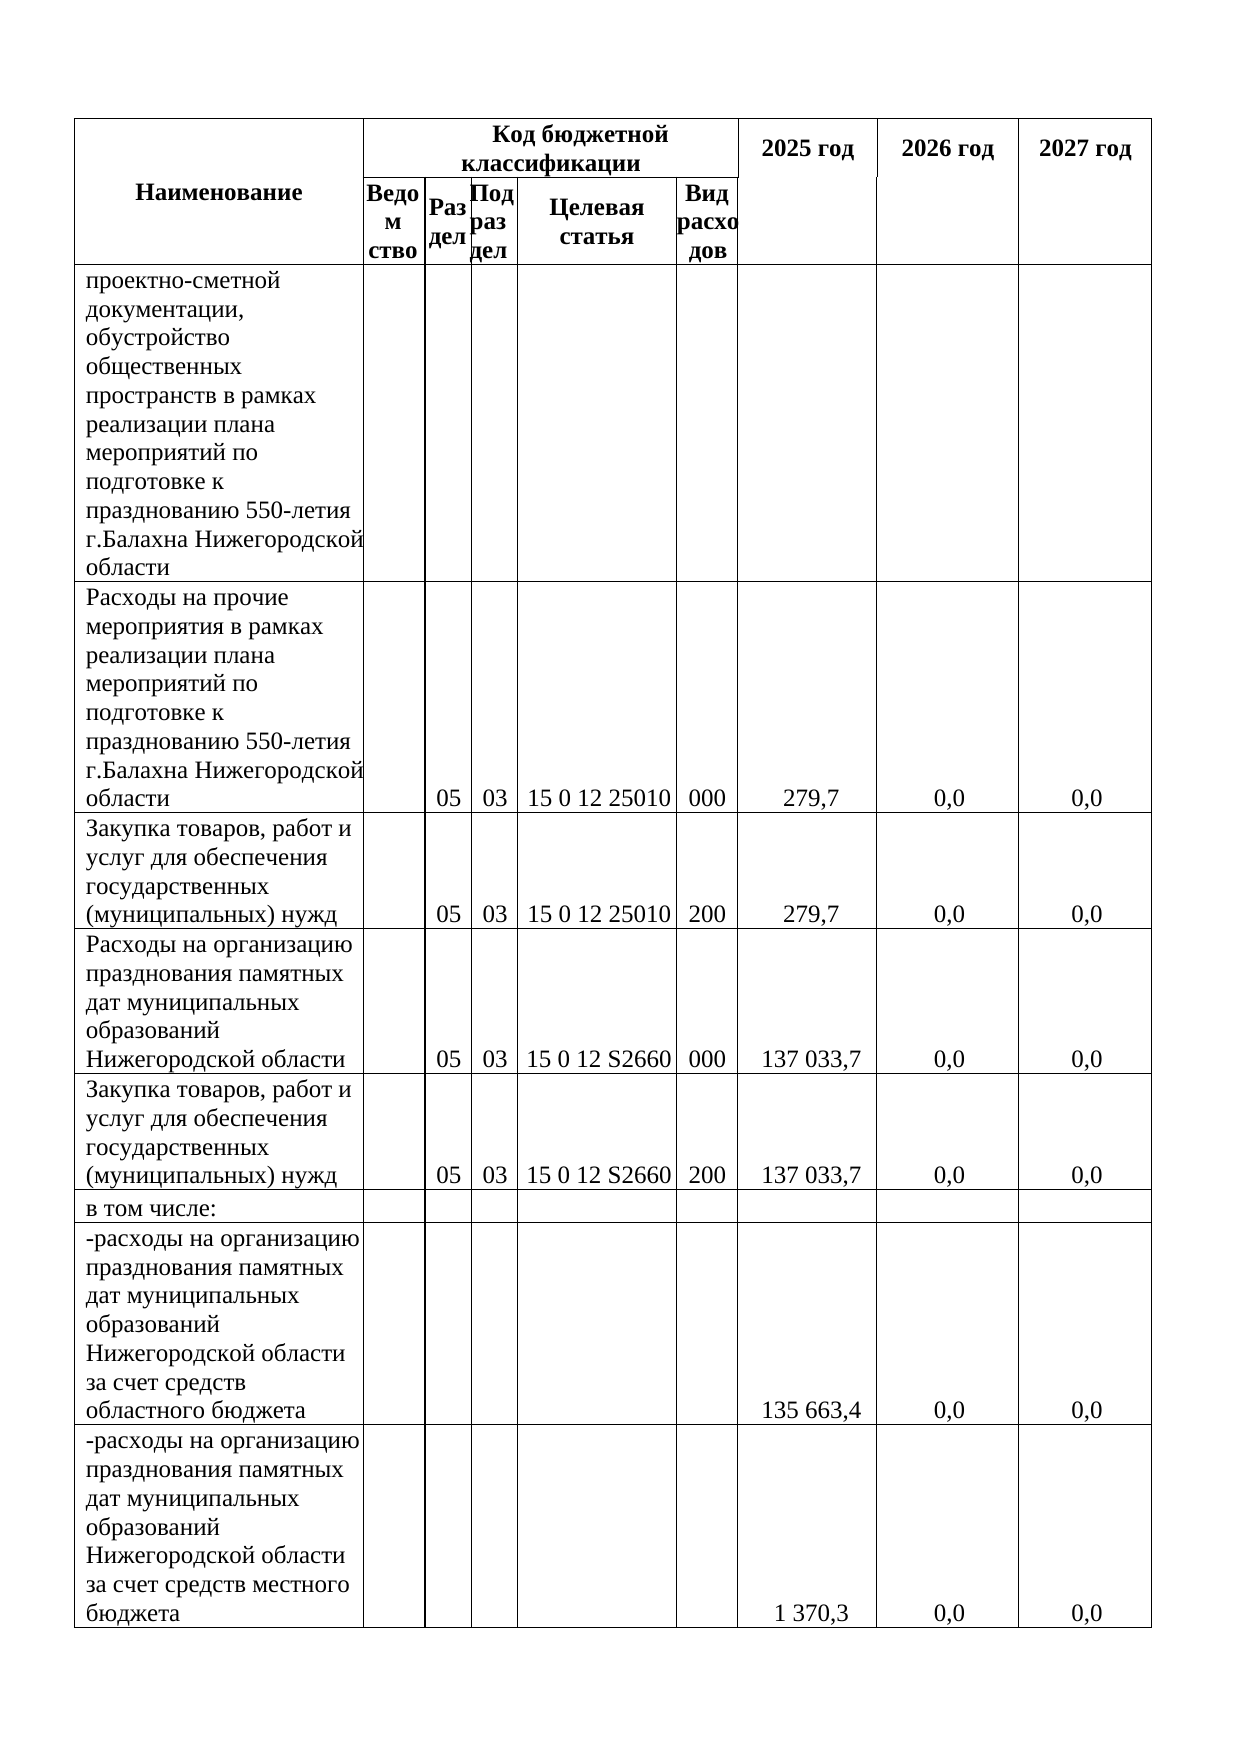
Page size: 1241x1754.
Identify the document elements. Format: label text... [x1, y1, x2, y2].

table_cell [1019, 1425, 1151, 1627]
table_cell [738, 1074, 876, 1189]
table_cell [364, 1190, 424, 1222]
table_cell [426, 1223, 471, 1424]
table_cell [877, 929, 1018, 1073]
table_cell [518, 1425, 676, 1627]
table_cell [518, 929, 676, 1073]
table_cell [738, 177, 876, 264]
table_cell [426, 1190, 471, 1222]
table_header 2026 год [878, 119, 1018, 177]
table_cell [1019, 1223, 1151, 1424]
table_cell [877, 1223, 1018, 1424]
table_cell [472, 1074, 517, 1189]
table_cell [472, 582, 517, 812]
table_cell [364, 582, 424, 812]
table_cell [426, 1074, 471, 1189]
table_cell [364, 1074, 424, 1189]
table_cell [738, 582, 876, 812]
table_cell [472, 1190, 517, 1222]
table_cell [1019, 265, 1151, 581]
table_cell Под раз дел [472, 178, 517, 264]
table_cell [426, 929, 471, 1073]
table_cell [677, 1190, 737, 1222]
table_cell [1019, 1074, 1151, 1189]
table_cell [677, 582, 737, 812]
table_header 2025 год [739, 119, 877, 177]
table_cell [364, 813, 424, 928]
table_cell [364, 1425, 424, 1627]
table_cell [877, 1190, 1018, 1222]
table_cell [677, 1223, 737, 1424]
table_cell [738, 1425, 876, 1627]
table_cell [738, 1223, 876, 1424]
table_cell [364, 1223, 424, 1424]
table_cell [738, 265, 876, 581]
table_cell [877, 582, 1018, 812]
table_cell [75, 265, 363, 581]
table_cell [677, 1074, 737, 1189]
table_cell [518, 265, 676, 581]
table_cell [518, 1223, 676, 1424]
table_header 2027 год [1019, 119, 1151, 177]
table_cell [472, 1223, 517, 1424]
table_cell [877, 177, 1018, 264]
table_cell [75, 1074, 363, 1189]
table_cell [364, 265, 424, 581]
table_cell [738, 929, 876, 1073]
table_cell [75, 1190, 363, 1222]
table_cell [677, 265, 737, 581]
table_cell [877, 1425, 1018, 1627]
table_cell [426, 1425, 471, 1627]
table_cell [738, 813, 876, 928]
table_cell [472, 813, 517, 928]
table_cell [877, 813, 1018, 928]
table_cell Целевая статья [518, 178, 676, 264]
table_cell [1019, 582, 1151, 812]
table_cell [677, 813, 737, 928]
table_cell Раз дел [426, 178, 471, 264]
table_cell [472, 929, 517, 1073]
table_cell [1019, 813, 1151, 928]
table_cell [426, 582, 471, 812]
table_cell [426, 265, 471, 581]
table_cell [1019, 177, 1151, 264]
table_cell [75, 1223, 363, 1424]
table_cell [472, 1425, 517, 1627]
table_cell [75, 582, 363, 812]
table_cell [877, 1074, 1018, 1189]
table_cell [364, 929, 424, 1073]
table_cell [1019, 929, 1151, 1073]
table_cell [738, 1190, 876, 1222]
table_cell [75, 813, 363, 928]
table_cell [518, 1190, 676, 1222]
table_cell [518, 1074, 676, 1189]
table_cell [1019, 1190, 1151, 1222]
table_header Наименование [75, 119, 363, 264]
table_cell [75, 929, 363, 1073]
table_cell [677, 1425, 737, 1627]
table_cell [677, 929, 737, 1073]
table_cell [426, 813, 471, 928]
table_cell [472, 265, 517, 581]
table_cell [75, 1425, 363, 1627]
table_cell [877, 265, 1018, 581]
table_cell Ведом ство [364, 178, 424, 264]
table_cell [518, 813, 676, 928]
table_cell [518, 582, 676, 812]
table_header Код бюджетной классификации [364, 119, 738, 177]
table_cell Вид расходов [677, 178, 737, 264]
